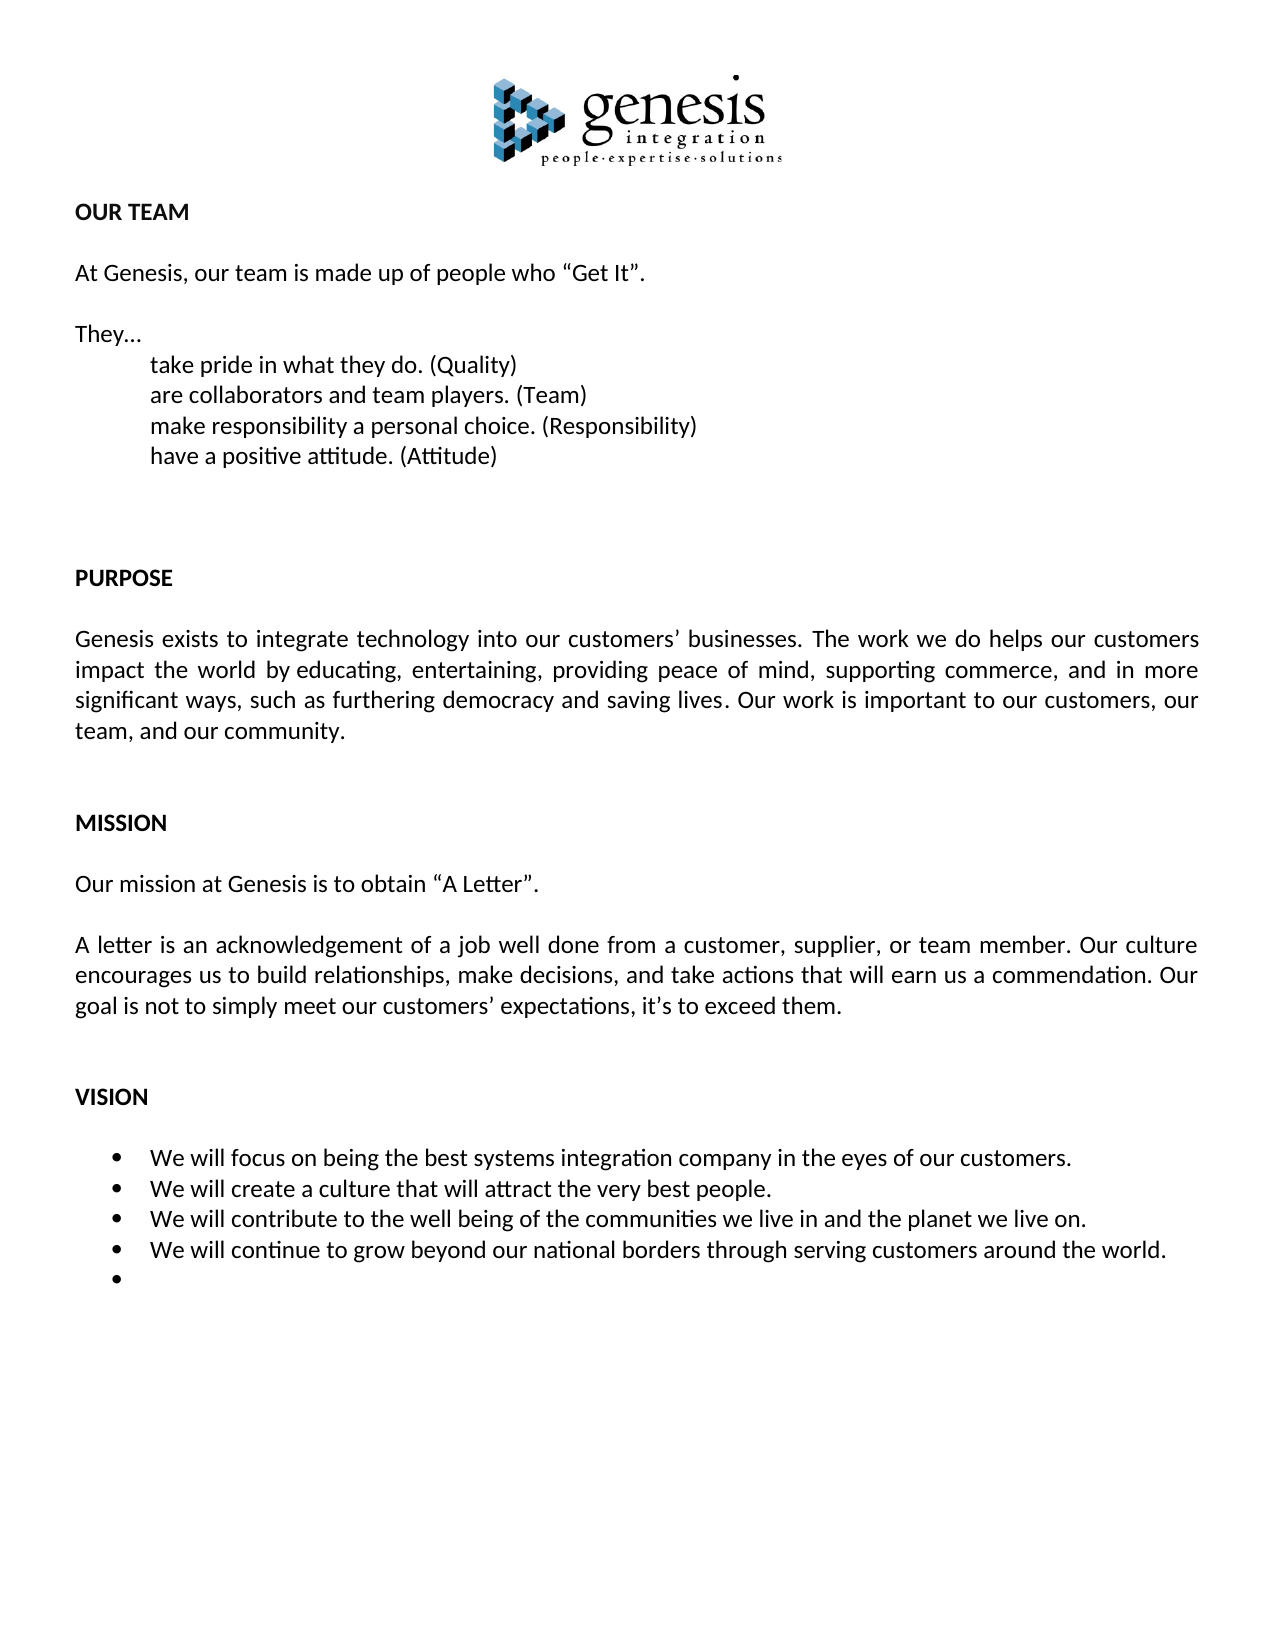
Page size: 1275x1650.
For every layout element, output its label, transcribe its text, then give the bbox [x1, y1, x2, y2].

list We will create a culture that will attract the very best people. [112, 1173, 1200, 1203]
text have a positive attitude. (Attitude) [75, 440, 1200, 471]
text PURPOSE [75, 562, 1200, 593]
text take pride in what they do. (Quality) [75, 349, 1200, 379]
text are collaborators and team players. (Team) [75, 379, 1200, 410]
list We will contribute to the well being of the communities we live in and the planet we live on. [112, 1203, 1200, 1234]
text They… [75, 318, 1200, 349]
text MISSION [75, 807, 1200, 837]
text A letter is an acknowledgement of a job well done from a customer, supplier, or team member. Our culture encourages us to build relationships, make decisions, and take actions that will earn us a commendation. Our goal is not to simply meet our customers’ expectations, it’s to exceed them. [75, 929, 1200, 1020]
text At Genesis, our team is made up of people who “Get It”. [75, 257, 1200, 288]
list We will continue to grow beyond our national borders through serving customers around the world. [112, 1234, 1200, 1264]
text Genesis exists to integrate technology into our customers’ businesses. The work we do helps our customers impact the world by educating, entertaining, providing peace of mind, supporting commerce, and in more significant ways, such as furthering democracy and saving lives. Our work is important to our customers, our team, and our community. [75, 623, 1200, 746]
text make responsibility a personal choice. (Responsibility) [75, 410, 1200, 440]
text Our mission at Genesis is to obtain “A Letter”. [75, 868, 1200, 898]
picture [493, 75, 782, 166]
text OUR TEAM [75, 196, 1200, 227]
text VISION [75, 1081, 1200, 1112]
list We will focus on being the best systems integration company in the eyes of our customers. [112, 1142, 1200, 1173]
